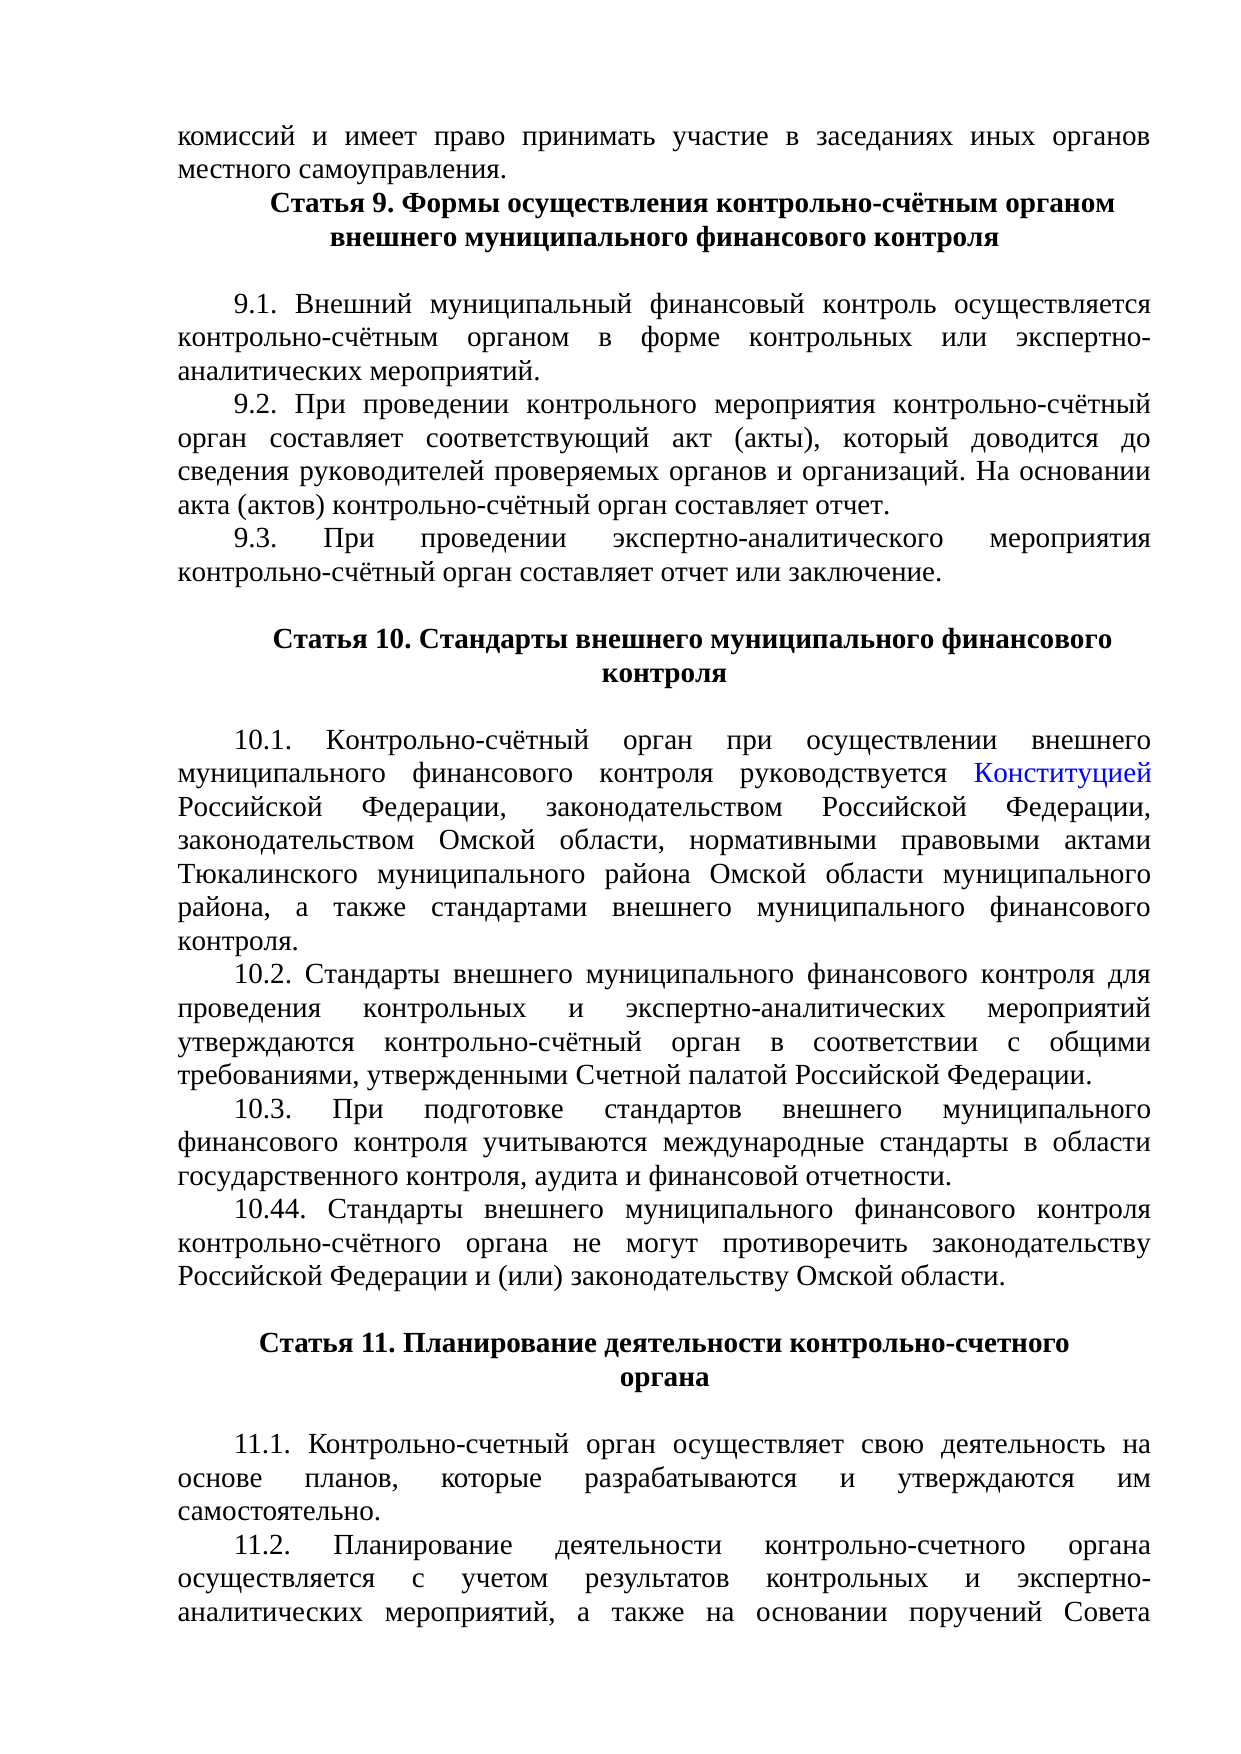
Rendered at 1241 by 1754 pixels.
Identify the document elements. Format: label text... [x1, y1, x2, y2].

title органа [177, 1359, 1152, 1393]
text Статья 10. Стандарты внешнего муниципального финансового контроля [177, 621, 1152, 688]
text 10.3. При подготовке стандартов внешнего муниципального финансового контроля учитываются международные стандарты в области государственного контроля, аудита и финансовой отчетности. [177, 1091, 1152, 1191]
text 10.1. Контрольно-счётный орган при осуществлении внешнего муниципального финансового контроля руководствуется Конституцией Российской Федерации, законодательством Российской Федерации, законодательством Омской области, нормативными правовыми актами Тюкалинского муниципального района Омской области муниципального района, а также стандартами внешнего муниципального финансового контроля. [177, 722, 1152, 957]
text Статья 9. Формы осуществления контрольно-счётным органом внешнего муниципального финансового контроля [177, 185, 1152, 252]
title Статья 11. Планирование деятельности контрольно-счетного [177, 1326, 1152, 1359]
text 11.1. Контрольно-счетный орган осуществляет свою деятельность на основе планов, которые разрабатываются и утверждаются им самостоятельно. [177, 1426, 1152, 1527]
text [177, 1527, 1152, 1627]
text 9.1. Внешний муниципальный финансовый контроль осуществляется контрольно-счётным органом в форме контрольных или экспертно-аналитических мероприятий. [177, 286, 1152, 386]
text 10.2. Стандарты внешнего муниципального финансового контроля для проведения контрольных и экспертно-аналитических мероприятий утверждаются контрольно-счётный орган в соответствии с общими требованиями, утвержденными Счетной палатой Российской Федерации. [177, 957, 1152, 1091]
text 10.44. Стандарты внешнего муниципального финансового контроля контрольно-счётного органа не могут противоречить законодательству Российской Федерации и (или) законодательству Омской области. [177, 1191, 1152, 1292]
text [177, 118, 1152, 185]
text 9.2. При проведении контрольного мероприятия контрольно-счётный орган составляет соответствующий акт (акты), который доводится до сведения руководителей проверяемых органов и организаций. На основании акта (актов) контрольно-счётный орган составляет отчет. [177, 386, 1152, 521]
text 9.3. При проведении экспертно-аналитического мероприятия контрольно-счётный орган составляет отчет или заключение. [177, 521, 1152, 588]
